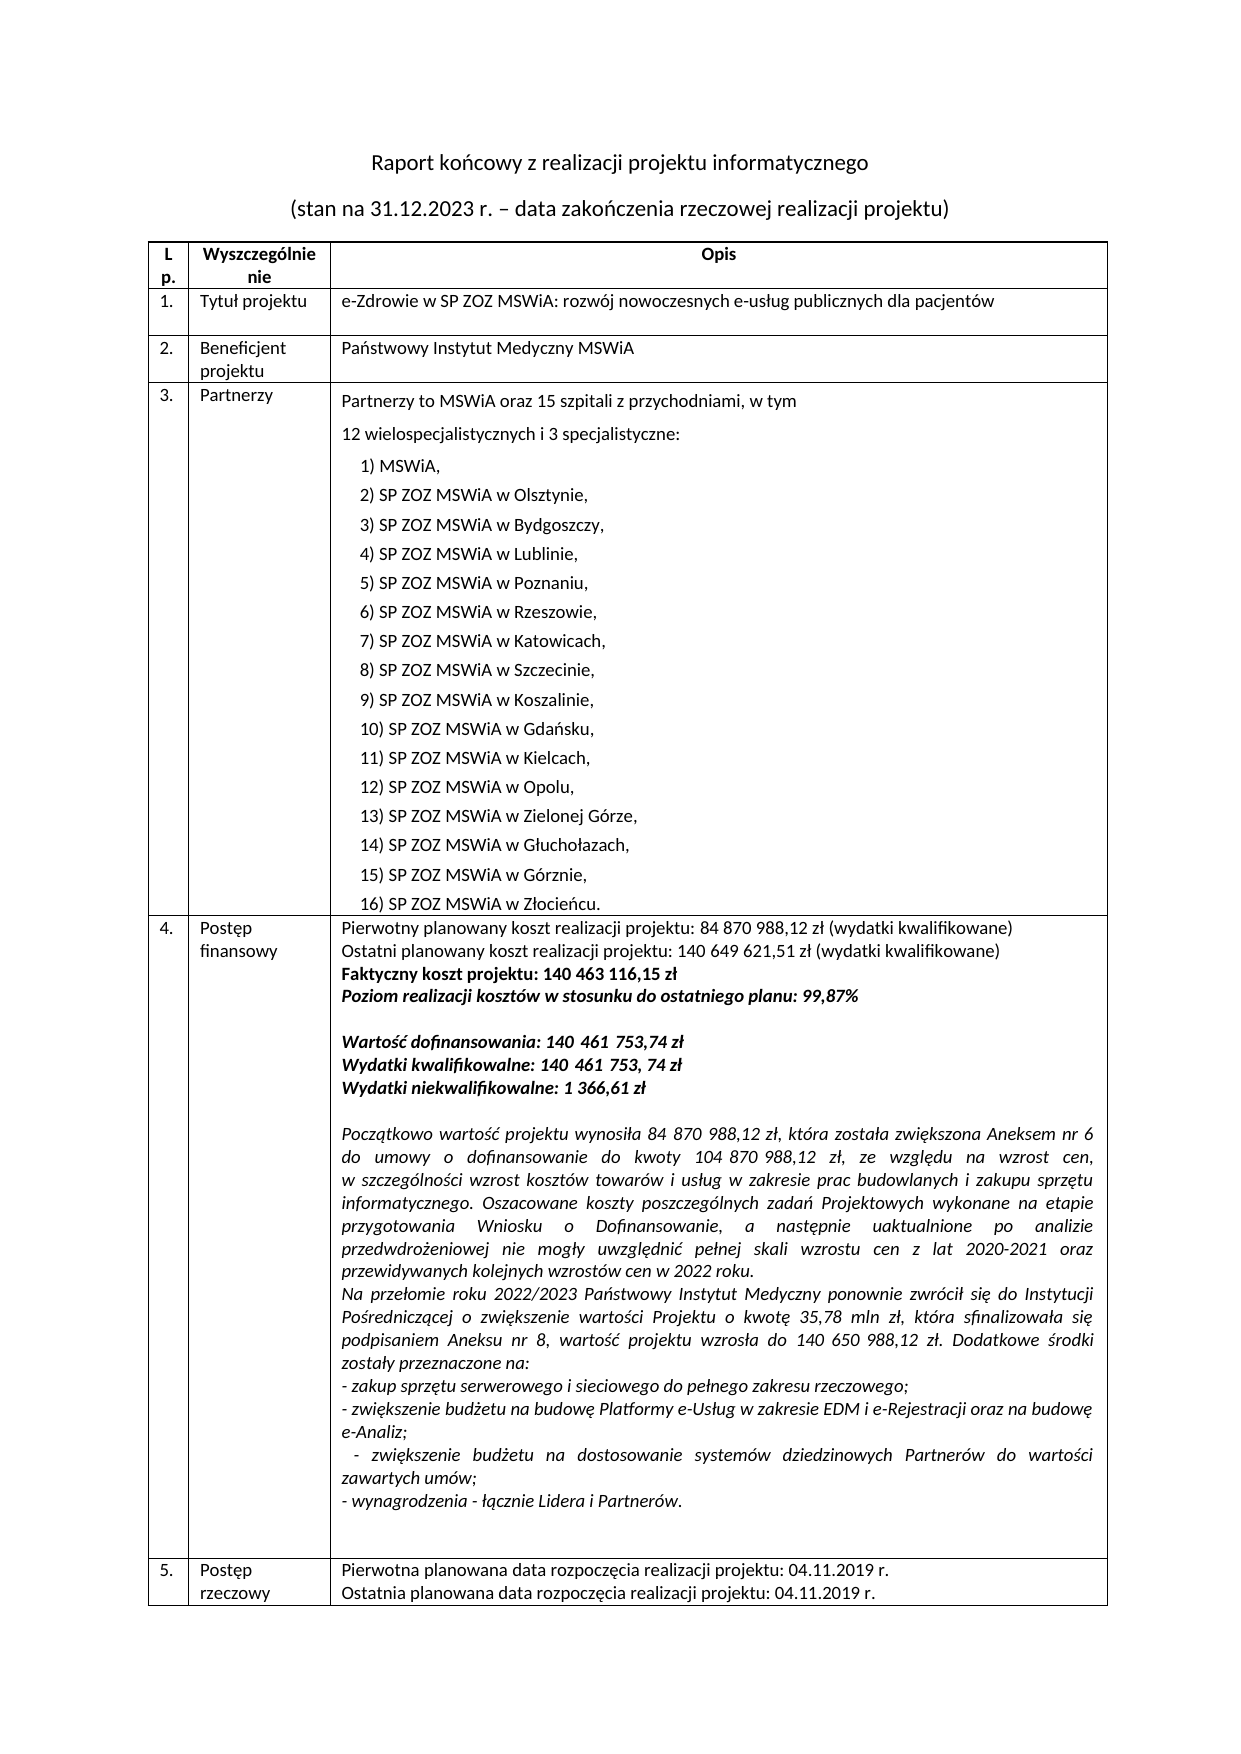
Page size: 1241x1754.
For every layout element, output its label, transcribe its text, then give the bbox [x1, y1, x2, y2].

text (stan na 31.12.2023 r. – data zakończenia rzeczowej realizacji projektu) [148, 194, 1093, 222]
table_cell [149, 336, 188, 382]
table_header Opis [331, 243, 1107, 288]
table_cell Pierwotny planowany koszt realizacji projektu: 84 870 988,12 zł (wydatki kwalifikowane) Ostatni planowany koszt realizacji projektu: 140 649 621,51 zł (wydatki kwalifikowane) Faktyczny koszt projektu: 140 463 116,15 zł Poziom realizacji kosztów w stosunku do ostatniego planu: 99,87% Wartość dofinansowania: 140 461 753,74 zł Wydatki kwalifikowalne: 140 461 753, 74 zł Wydatki niekwalifikowalne: 1 366,61 zł Początkowo wartość projektu wynosiła 84 870 988,12 zł, która została zwiększona Aneksem nr 6 do umowy o dofinansowanie do kwoty 104 870 988,12 zł, ze względu na wzrost cen, w szczególności wzrost kosztów towarów i usług w zakresie prac budowlanych i zakupu sprzętu informatycznego. Oszacowane koszty poszczególnych zadań Projektowych wykonane na etapie przygotowania Wniosku o Dofinansowanie, a następnie uaktualnione po analizie przedwdrożeniowej nie mogły uwzględnić pełnej skali wzrostu cen z lat 2020-2021 oraz przewidywanych kolejnych wzrostów cen w 2022 roku. Na przełomie roku 2022/2023 Państwowy Instytut Medyczny ponownie zwrócił się do Instytucji Pośredniczącej o zwiększenie wartości Projektu o kwotę 35,78 mln zł, która sfinalizowała się podpisaniem Aneksu nr 8, wartość projektu wzrosła do 140 650 988,12 zł. Dodatkowe środki zostały przeznaczone na: - zakup sprzętu serwerowego i sieciowego do pełnego zakresu rzeczowego; - zwiększenie budżetu na budowę Platformy e-Usług w zakresie EDM i e-Rejestracji oraz na budowę e-Analiz; - zwiększenie budżetu na dostosowanie systemów dziedzinowych Partnerów do wartości zawartych umów; - wynagrodzenia - łącznie Lidera i Partnerów. [331, 916, 1107, 1558]
table_cell [149, 383, 188, 915]
table_cell Postęp finansowy [189, 916, 330, 1558]
table_cell Partnerzy [189, 383, 330, 915]
text Raport końcowy z realizacji projektu informatycznego [148, 148, 1093, 176]
table_cell [149, 916, 188, 1558]
table_cell e-Zdrowie w SP ZOZ MSWiA: rozwój nowoczesnych e-usług publicznych dla pacjentów [331, 289, 1107, 335]
table_cell [149, 289, 188, 335]
table_cell Postęp rzeczowy [189, 1559, 330, 1604]
table_header Wyszczególnienie [189, 243, 330, 288]
table_cell Beneficjent projektu [189, 336, 330, 382]
table_cell [149, 1559, 188, 1604]
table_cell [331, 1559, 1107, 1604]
table_cell Partnerzy to MSWiA oraz 15 szpitali z przychodniami, w tym 12 wielospecjalistycznych i 3 specjalistyczne: 1) MSWiA, 2) SP ZOZ MSWiA w Olsztynie, 3) SP ZOZ MSWiA w Bydgoszczy, 4) SP ZOZ MSWiA w Lublinie, 5) SP ZOZ MSWiA w Poznaniu, 6) SP ZOZ MSWiA w Rzeszowie, 7) SP ZOZ MSWiA w Katowicach, 8) SP ZOZ MSWiA w Szczecinie, 9) SP ZOZ MSWiA w Koszalinie, 10) SP ZOZ MSWiA w Gdańsku, 11) SP ZOZ MSWiA w Kielcach, 12) SP ZOZ MSWiA w Opolu, 13) SP ZOZ MSWiA w Zielonej Górze, 14) SP ZOZ MSWiA w Głuchołazach, 15) SP ZOZ MSWiA w Górznie, 16) SP ZOZ MSWiA w Złocieńcu. [331, 383, 1107, 915]
table_cell Państwowy Instytut Medyczny MSWiA [331, 336, 1107, 382]
table_header Lp. [149, 243, 188, 288]
table_cell Tytuł projektu [189, 289, 330, 335]
